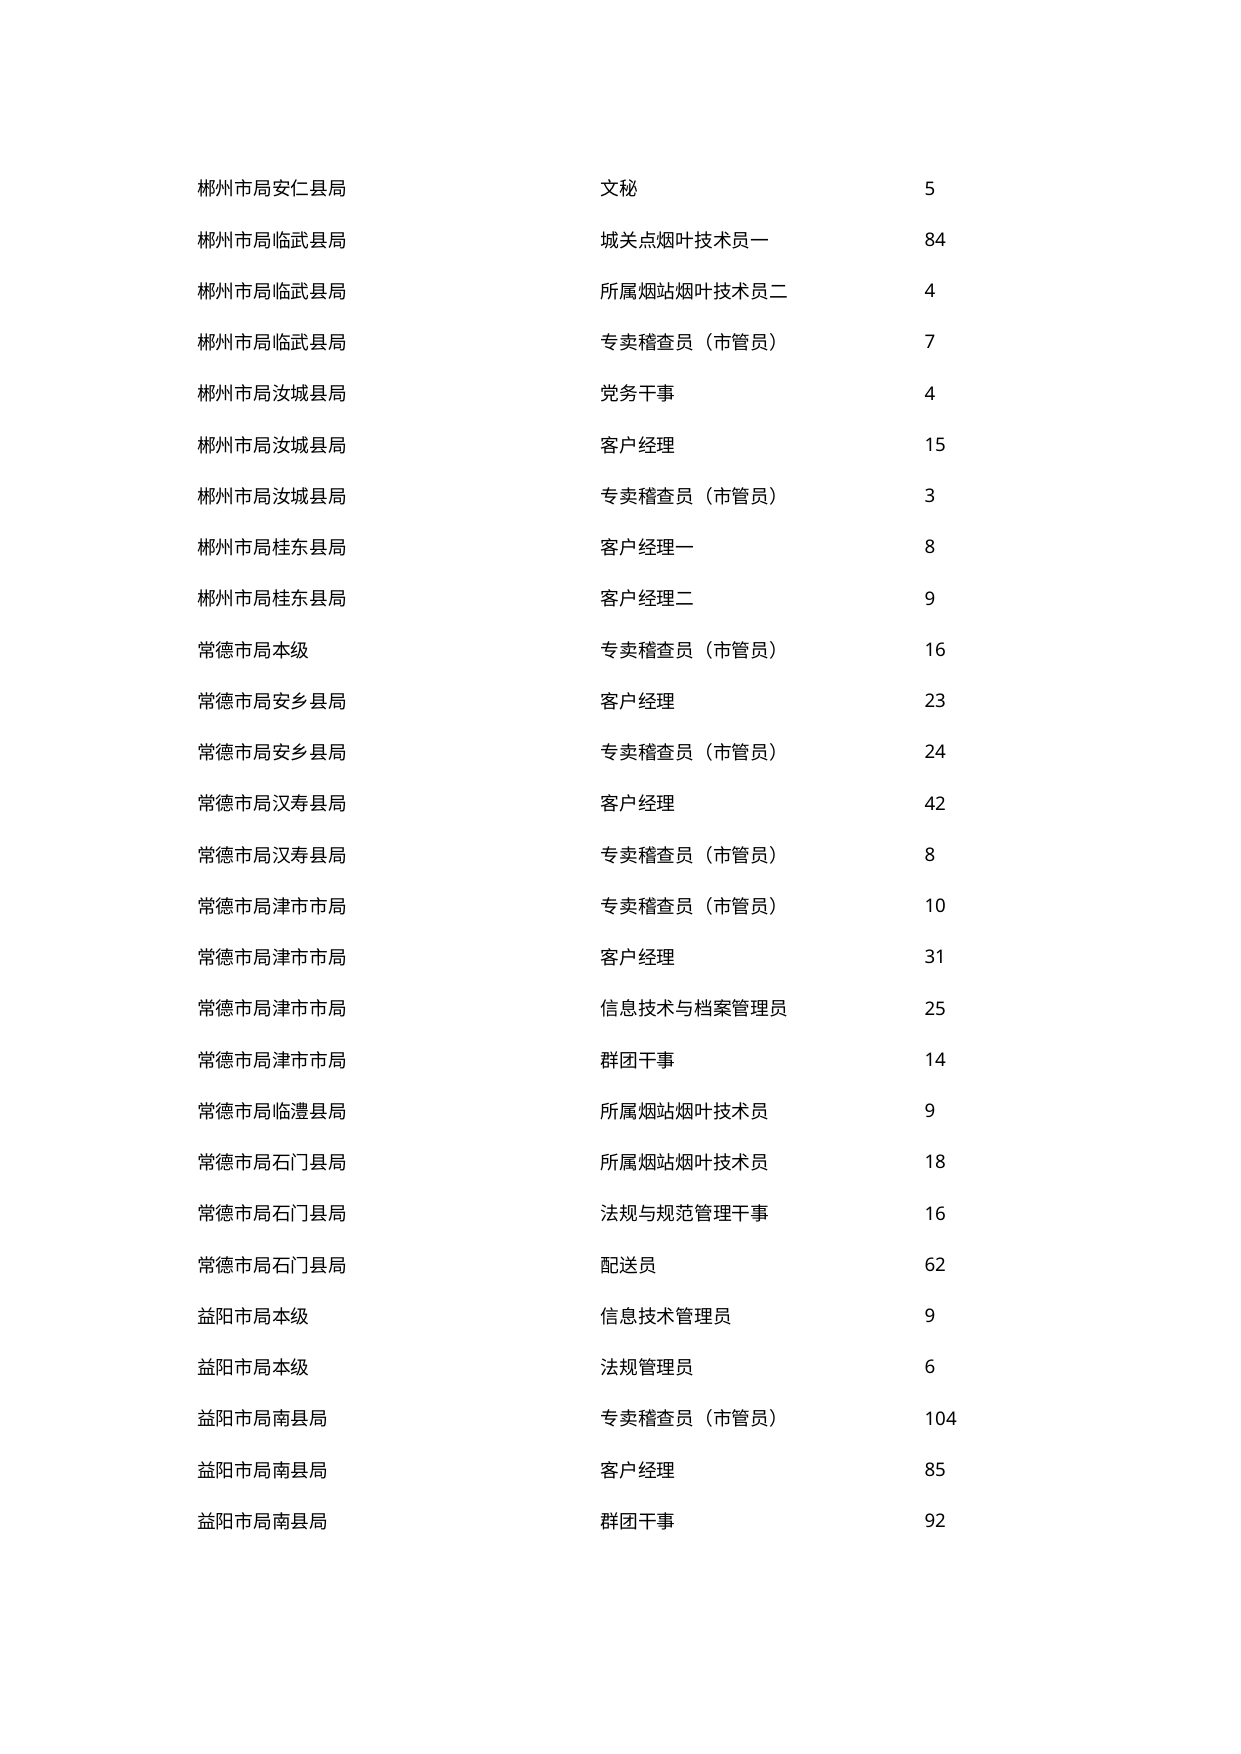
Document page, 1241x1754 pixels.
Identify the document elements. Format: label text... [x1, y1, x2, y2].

table_cell 9 [915, 572, 1035, 623]
table_cell 常德市局临澧县局 [188, 1085, 591, 1136]
table_cell 法规管理员 [591, 1341, 915, 1392]
table_cell 6 [915, 1341, 1035, 1392]
table_cell 专卖稽查员（市管员） [591, 316, 915, 367]
table_cell 常德市局津市市局 [188, 880, 591, 931]
table_cell 16 [915, 623, 1035, 674]
table_cell 专卖稽查员（市管员） [591, 470, 915, 521]
table_cell 郴州市局临武县局 [188, 265, 591, 316]
table_cell 常德市局石门县局 [188, 1187, 591, 1238]
table_cell 城关点烟叶技术员一 [591, 213, 915, 264]
table_cell 4 [915, 367, 1035, 418]
table_cell 专卖稽查员（市管员） [591, 726, 915, 777]
table_cell 客户经理 [591, 675, 915, 726]
table_cell 104 [915, 1392, 1035, 1443]
table_cell 常德市局本级 [188, 623, 591, 674]
table_cell 郴州市局汝城县局 [188, 367, 591, 418]
table_cell 配送员 [591, 1238, 915, 1289]
table_cell 客户经理一 [591, 521, 915, 572]
table_cell 专卖稽查员（市管员） [591, 828, 915, 879]
table_cell 8 [915, 521, 1035, 572]
table_cell 62 [915, 1238, 1035, 1289]
table_cell 益阳市局南县局 [188, 1392, 591, 1443]
table_cell 常德市局汉寿县局 [188, 828, 591, 879]
table_cell 所属烟站烟叶技术员 [591, 1136, 915, 1187]
table_cell 信息技术管理员 [591, 1290, 915, 1341]
table_cell 常德市局津市市局 [188, 1033, 591, 1084]
table_cell 18 [915, 1136, 1035, 1187]
table_cell 25 [915, 982, 1035, 1033]
table_cell 85 [915, 1443, 1035, 1494]
table_cell 常德市局津市市局 [188, 982, 591, 1033]
table_cell 9 [915, 1085, 1035, 1136]
table_cell 专卖稽查员（市管员） [591, 1392, 915, 1443]
table_cell 客户经理 [591, 777, 915, 828]
table_cell 党务干事 [591, 367, 915, 418]
table_cell 常德市局安乡县局 [188, 726, 591, 777]
table_cell 客户经理 [591, 1443, 915, 1494]
table_cell 郴州市局桂东县局 [188, 572, 591, 623]
table_cell 92 [915, 1495, 1035, 1546]
table_cell 专卖稽查员（市管员） [591, 880, 915, 931]
table_cell 郴州市局桂东县局 [188, 521, 591, 572]
table_cell 信息技术与档案管理员 [591, 982, 915, 1033]
table_cell 15 [915, 418, 1035, 469]
table_cell 7 [915, 316, 1035, 367]
table_cell 23 [915, 675, 1035, 726]
table_cell 郴州市局临武县局 [188, 316, 591, 367]
table_cell 常德市局汉寿县局 [188, 777, 591, 828]
table_cell 郴州市局汝城县局 [188, 418, 591, 469]
table_cell 客户经理 [591, 931, 915, 982]
table_cell 所属烟站烟叶技术员 [591, 1085, 915, 1136]
table_cell 31 [915, 931, 1035, 982]
table_cell 所属烟站烟叶技术员二 [591, 265, 915, 316]
table_cell 常德市局石门县局 [188, 1238, 591, 1289]
table_cell 5 [915, 162, 1035, 213]
table_cell 文秘 [591, 162, 915, 213]
table_cell 益阳市局本级 [188, 1290, 591, 1341]
table_cell 84 [915, 213, 1035, 264]
table_cell 客户经理二 [591, 572, 915, 623]
table_cell 群团干事 [591, 1495, 915, 1546]
table_cell 专卖稽查员（市管员） [591, 623, 915, 674]
table_cell 郴州市局安仁县局 [188, 162, 591, 213]
table_cell 4 [915, 265, 1035, 316]
table_cell 常德市局安乡县局 [188, 675, 591, 726]
table_cell 10 [915, 880, 1035, 931]
table_cell 益阳市局南县局 [188, 1495, 591, 1546]
table_cell 常德市局石门县局 [188, 1136, 591, 1187]
table_cell 3 [915, 470, 1035, 521]
table_cell 客户经理 [591, 418, 915, 469]
table_cell 郴州市局汝城县局 [188, 470, 591, 521]
table_cell 14 [915, 1033, 1035, 1084]
table_cell 8 [915, 828, 1035, 879]
table_cell 9 [915, 1290, 1035, 1341]
table_cell 益阳市局本级 [188, 1341, 591, 1392]
table_cell 郴州市局临武县局 [188, 213, 591, 264]
table_cell 法规与规范管理干事 [591, 1187, 915, 1238]
table_cell 群团干事 [591, 1033, 915, 1084]
table_cell 常德市局津市市局 [188, 931, 591, 982]
table_cell 16 [915, 1187, 1035, 1238]
table_cell 益阳市局南县局 [188, 1443, 591, 1494]
table_cell 42 [915, 777, 1035, 828]
table_cell 24 [915, 726, 1035, 777]
